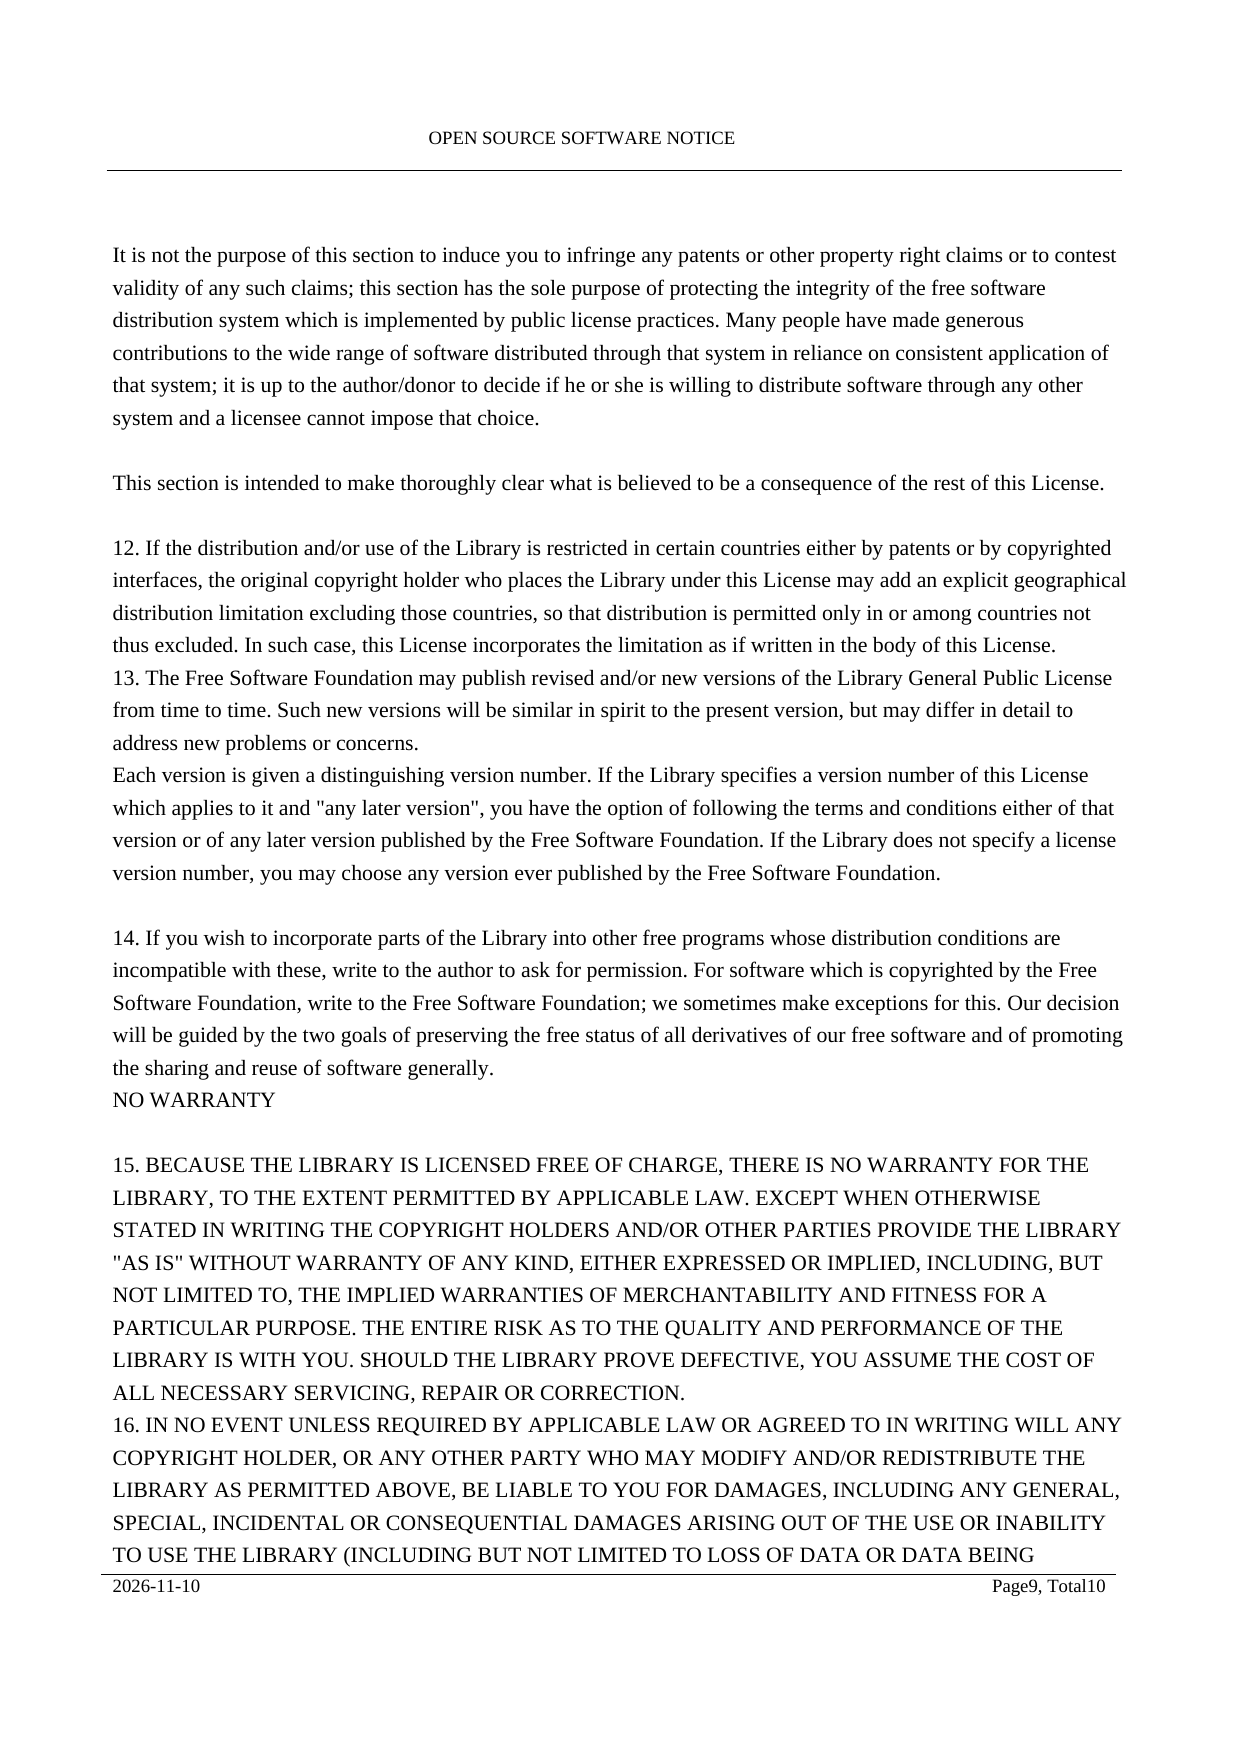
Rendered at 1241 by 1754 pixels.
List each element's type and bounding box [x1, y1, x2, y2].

text [112, 206, 1128, 1571]
